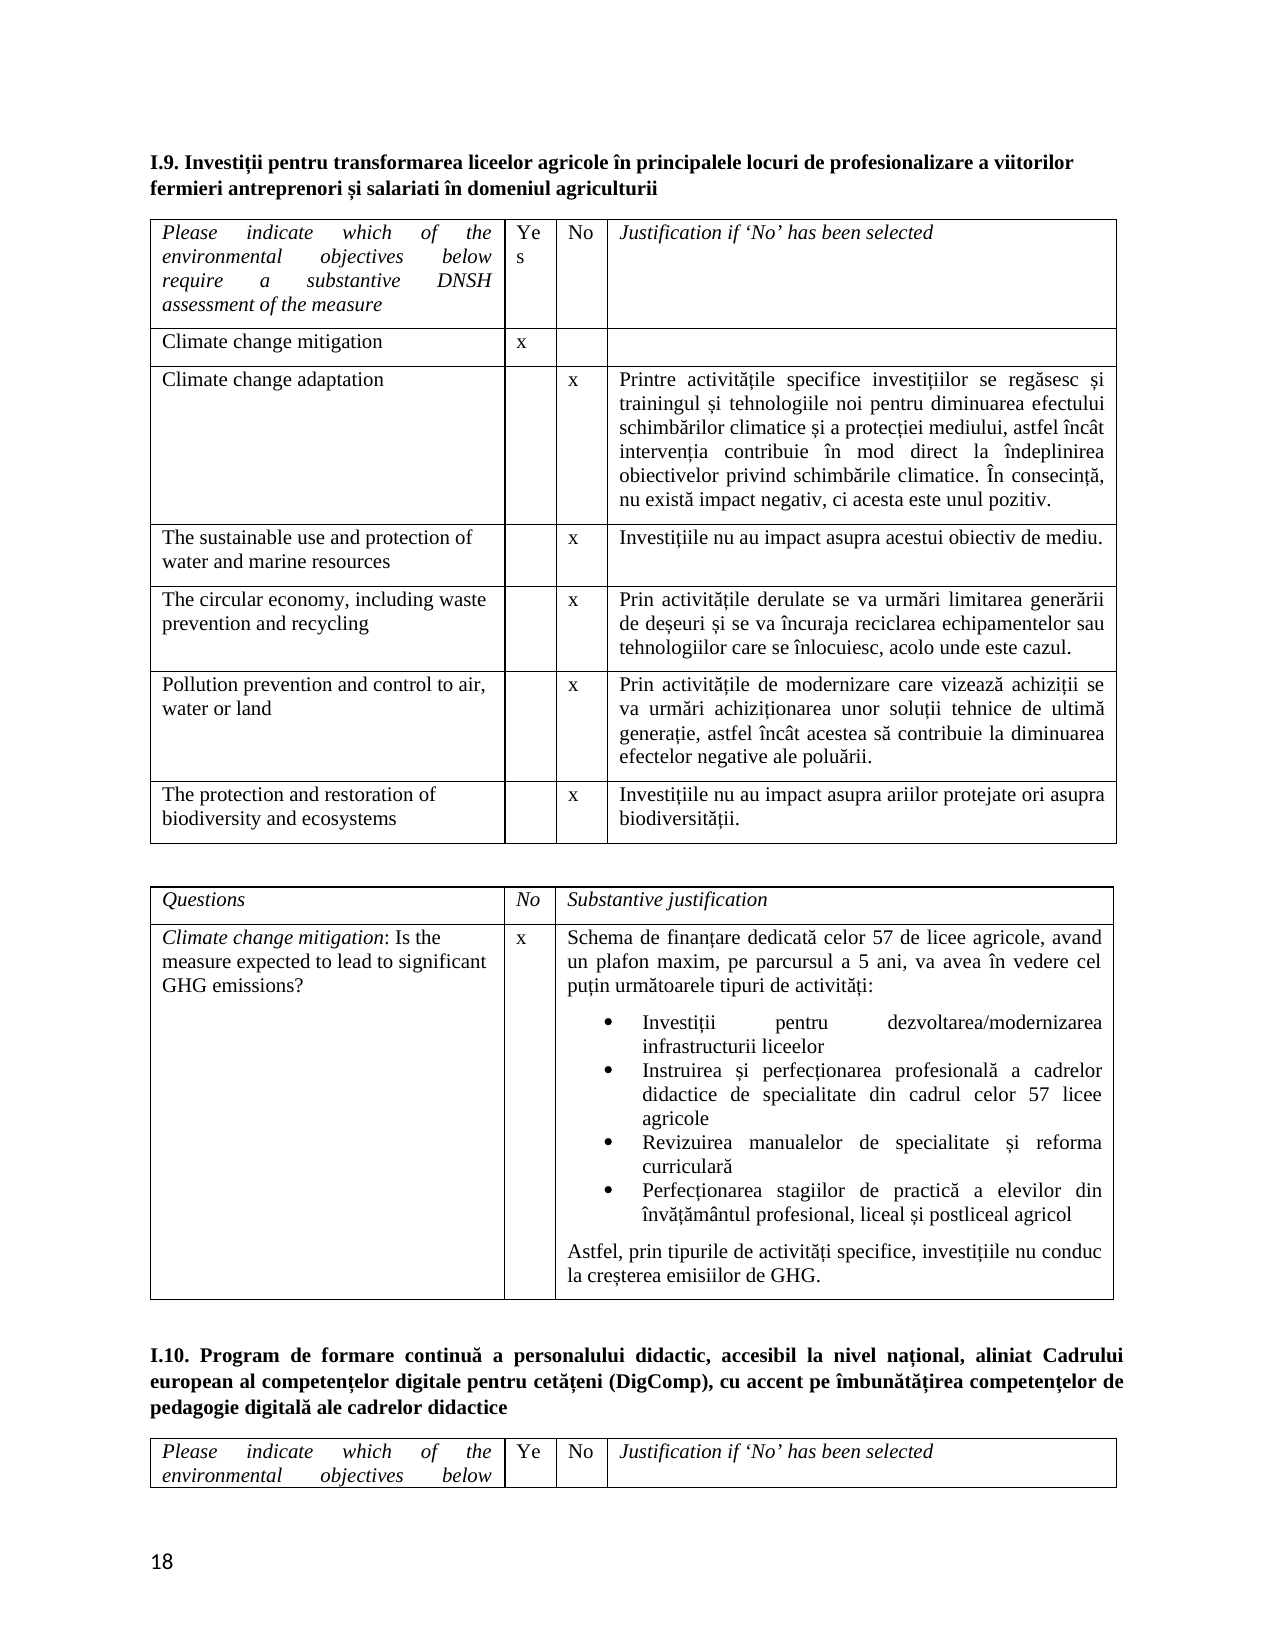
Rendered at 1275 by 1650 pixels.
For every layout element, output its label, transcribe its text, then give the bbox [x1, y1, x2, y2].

table_header Please indicate which of the environmental objectives below require a substantive DNSH assessment of the measure [151, 220, 504, 328]
text I.10. Program de formare continuă a personalului didactic, accesibil la nivel național, aliniat Cadrului european al competențelor digitale pentru cetățeni (DigComp), cu accent pe îmbunătățirea competențelor de pedagogie digitală ale cadrelor didactice [150, 1343, 1125, 1419]
table_cell Schema de finanțare dedicată celor 57 de licee agricole, avand un plafon maxim, pe parcursul a 5 ani, va avea în vedere cel puțin următoarele tipuri de activități: Investiții pentru dezvoltarea/modernizarea infrastructurii liceelor Instruirea și perfecționarea profesională a cadrelor didactice de specialitate din cadrul celor 57 licee agricole Revizuirea manualelor de specialitate și reforma curriculară Perfecționarea stagiilor de practică a elevilor din învățământul profesional, liceal și postliceal agricol Astfel, prin tipurile de activități specifice, investițiile nu conduc la creșterea emisiilor de GHG. [556, 925, 1113, 1299]
table_cell Printre activitățile specifice investițiilor se regăsesc și trainingul și tehnologiile noi pentru diminuarea efectului schimbărilor climatice și a protecției mediului, astfel încât intervenția contribuie în mod direct la îndeplinirea obiectivelor privind schimbările climatice. În consecință, nu există impact negativ, ci acesta este unul pozitiv. [608, 367, 1116, 524]
table_cell Investițiile nu au impact asupra acestui obiectiv de mediu. [608, 525, 1116, 586]
table_cell x [557, 782, 607, 843]
table_cell x [506, 329, 556, 366]
table_cell Prin activitățile derulate se va urmări limitarea generării de deșeuri și se va încuraja reciclarea echipamentelor sau tehnologiilor care se înlocuiesc, acolo unde este cazul. [608, 587, 1116, 671]
table_header Yes [506, 220, 556, 328]
table_cell The circular economy, including waste prevention and recycling [151, 587, 504, 671]
table_cell [506, 587, 556, 671]
table_cell The protection and restoration of biodiversity and ecosystems [151, 782, 504, 843]
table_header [151, 1439, 504, 1487]
text I.9. Investiții pentru transformarea liceelor agricole în principalele locuri de profesionalizare a viitorilor fermieri antreprenori și salariati în domeniul agriculturii [150, 150, 1125, 200]
table_cell Climate change mitigation: Is the measure expected to lead to significant GHG emissions? [151, 925, 504, 1299]
table_cell Prin activitățile de modernizare care vizează achiziții se va urmări achiziționarea unor soluții tehnice de ultimă generație, astfel încât acestea să contribuie la diminuarea efectelor negative ale poluării. [608, 672, 1116, 781]
table_cell [608, 329, 1116, 366]
table_cell [506, 782, 556, 843]
table_cell [506, 367, 556, 524]
table_header Yes [506, 1439, 556, 1487]
table_cell x [505, 925, 555, 1299]
table_header Substantive justification [556, 888, 1113, 924]
table_cell [506, 525, 556, 586]
table_header No [505, 888, 555, 924]
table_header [608, 1439, 1116, 1487]
table_cell x [557, 672, 607, 781]
table_cell Climate change adaptation [151, 367, 504, 524]
table_cell Pollution prevention and control to air, water or land [151, 672, 504, 781]
table_cell x [557, 525, 607, 586]
table_cell [557, 329, 607, 366]
table_cell x [557, 587, 607, 671]
table_cell The sustainable use and protection of water and marine resources [151, 525, 504, 586]
table_cell [506, 672, 556, 781]
table_header Justification if ‘No’ has been selected [608, 220, 1116, 328]
table_header No [557, 1439, 607, 1487]
table_cell Investițiile nu au impact asupra ariilor protejate ori asupra biodiversității. [608, 782, 1116, 843]
table_header Questions [151, 888, 504, 924]
table_header No [557, 220, 607, 328]
table_cell Climate change mitigation [151, 329, 504, 366]
table_cell x [557, 367, 607, 524]
